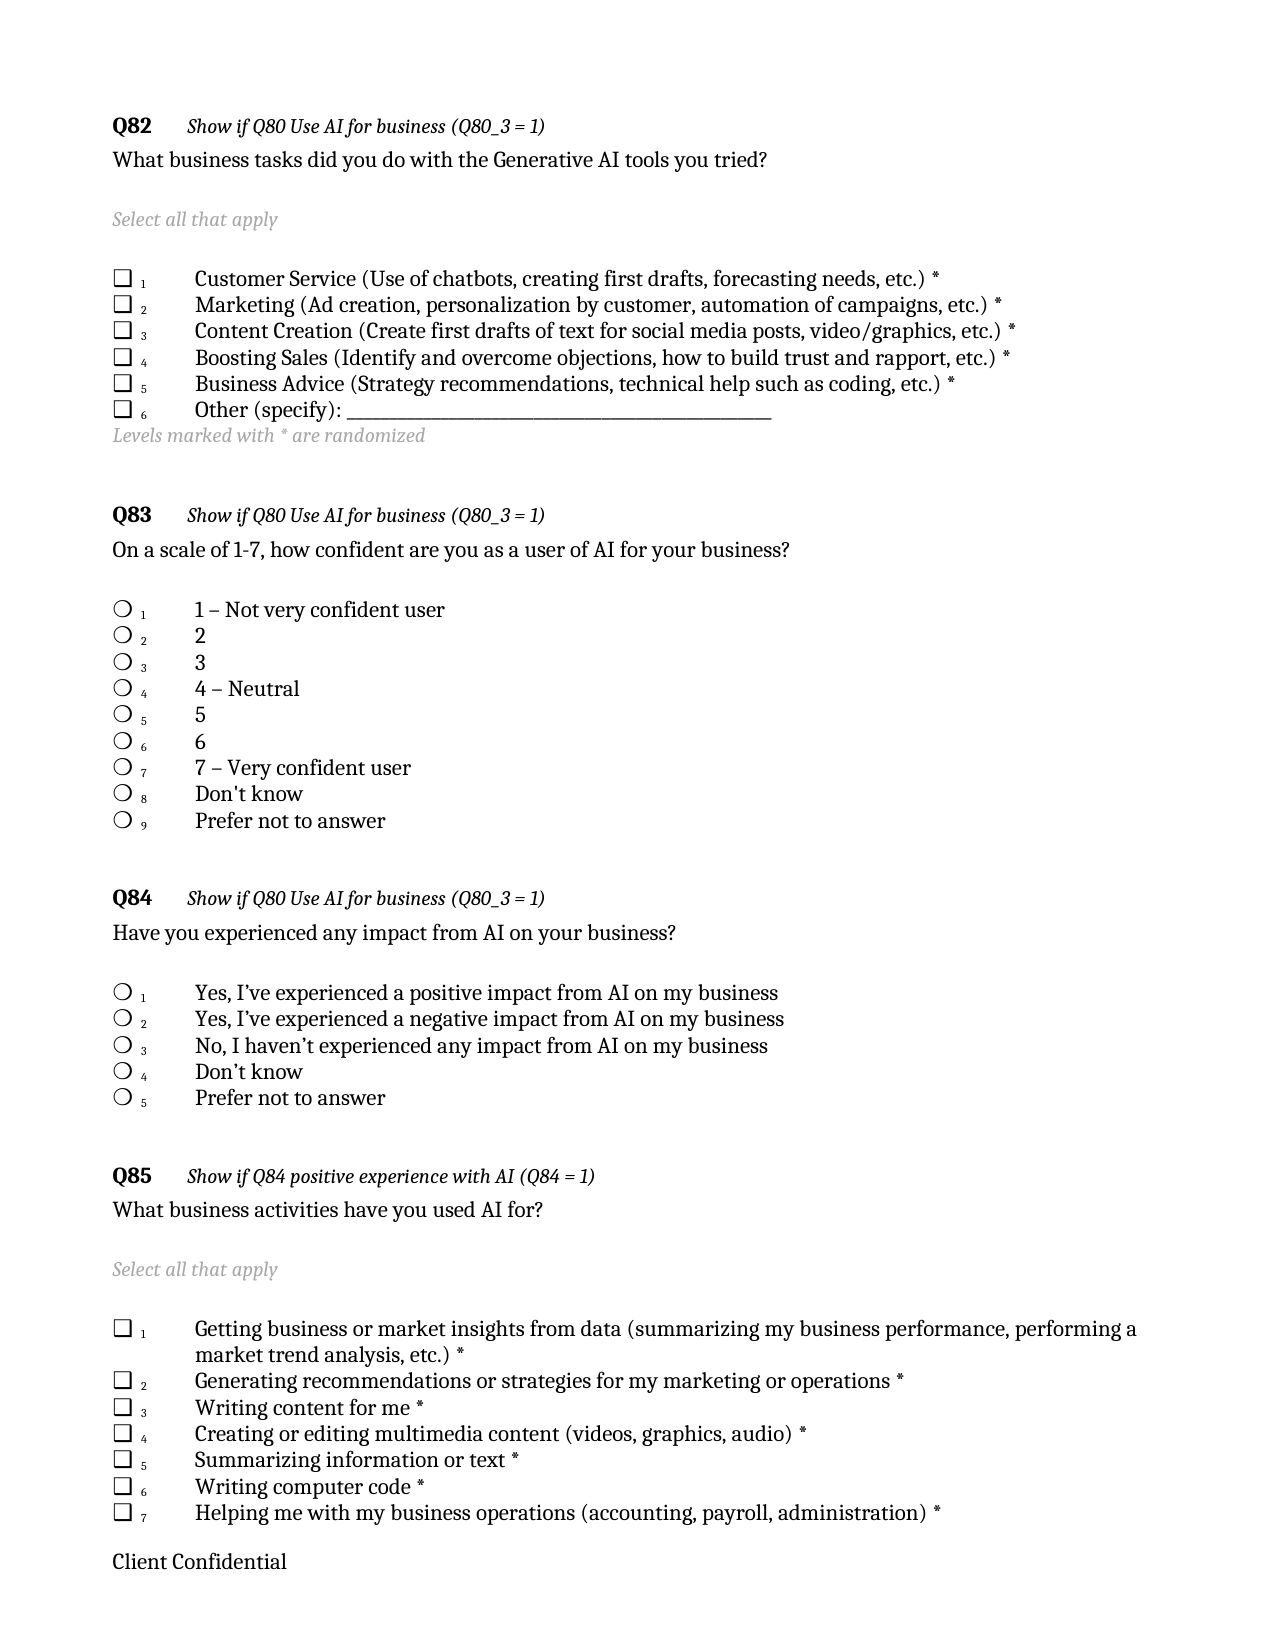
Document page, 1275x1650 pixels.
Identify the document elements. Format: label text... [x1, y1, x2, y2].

table_cell Yes, I’ve experienced a negative impact from AI on my business [184, 1006, 1151, 1032]
table_header ❍ 1 [101, 597, 184, 623]
table_cell 6 [184, 729, 1151, 755]
table_header Getting business or market insights from data (summarizing my business performance, performing a market trend analysis, etc.) * [184, 1315, 1151, 1368]
table_header ❑ 1 [101, 265, 184, 292]
table_cell Don’t know [184, 1059, 1151, 1085]
table_cell Boosting Sales (Identify and overcome objections, how to build trust and rapport, etc.) * [184, 344, 1151, 371]
table_cell Don't know [184, 781, 1151, 808]
table_header ❍ 1 [101, 980, 184, 1006]
table_cell ❑ 4 [101, 344, 184, 371]
table_cell Business Advice (Strategy recommendations, technical help such as coding, etc.) * [184, 371, 1151, 397]
table_cell 5 [184, 702, 1151, 728]
table_cell 2 [184, 623, 1151, 649]
table_cell Prefer not to answer [184, 808, 1151, 834]
table_header Yes, I’ve experienced a positive impact from AI on my business [184, 980, 1151, 1006]
text On a scale of 1-7, how confident are you as a user of AI for your business? [112, 536, 1162, 593]
table_cell Writing content for me * [184, 1395, 1151, 1421]
table_cell ❍ 9 [101, 808, 184, 834]
text What business activities have you used AI for? [112, 1197, 1162, 1253]
table_cell Summarizing information or text * [184, 1447, 1151, 1473]
table_cell ❍ 4 [101, 1059, 184, 1085]
table_cell ❑ 3 [101, 1395, 184, 1421]
table_cell ❍ 4 [101, 676, 184, 702]
table_cell No, I haven’t experienced any impact from AI on my business [184, 1033, 1151, 1059]
text Q85 Show if Q84 positive experience with AI (Q84 = 1) [112, 1163, 1162, 1189]
text Q84 Show if Q80 Use AI for business (Q80_3 = 1) [112, 885, 1162, 911]
table_header 1 – Not very confident user [184, 597, 1151, 623]
table_cell Marketing (Ad creation, personalization by customer, automation of campaigns, etc.) * [184, 292, 1151, 318]
table_header Customer Service (Use of chatbots, creating first drafts, forecasting needs, etc.) * [184, 265, 1151, 292]
table_cell Content Creation (Create first drafts of text for social media posts, video/graphics, etc.) * [184, 318, 1151, 344]
text Select all that apply [112, 207, 1162, 261]
text Levels marked with * are randomized [112, 423, 1162, 447]
table_cell ❍ 2 [101, 1006, 184, 1032]
table_cell ❑ 2 [101, 1368, 184, 1394]
text Select all that apply [112, 1257, 1162, 1312]
table_cell ❍ 3 [101, 650, 184, 676]
table_cell Generating recommendations or strategies for my marketing or operations * [184, 1368, 1151, 1394]
text Q83 Show if Q80 Use AI for business (Q80_3 = 1) [112, 502, 1162, 528]
table_cell ❑ 6 [101, 1474, 184, 1500]
text What business tasks did you do with the Generative AI tools you tried? [112, 147, 1162, 203]
table_cell 7 – Very confident user [184, 755, 1151, 781]
text Q82 Show if Q80 Use AI for business (Q80_3 = 1) [112, 112, 1162, 139]
table_cell ❑ 3 [101, 318, 184, 344]
table_cell ❍ 3 [101, 1033, 184, 1059]
table_cell Other (specify): __________________________________________________ [184, 397, 1151, 423]
table_cell ❍ 2 [101, 623, 184, 649]
table_cell Prefer not to answer [184, 1085, 1151, 1112]
table_cell Helping me with my business operations (accounting, payroll, administration) * [184, 1500, 1151, 1526]
table_cell ❑ 7 [101, 1500, 184, 1526]
table_cell ❍ 5 [101, 702, 184, 728]
table_cell ❑ 2 [101, 292, 184, 318]
table_cell 4 – Neutral [184, 676, 1151, 702]
table_cell ❍ 6 [101, 729, 184, 755]
table_cell 3 [184, 650, 1151, 676]
table_cell ❍ 5 [101, 1085, 184, 1112]
table_cell Creating or editing multimedia content (videos, graphics, audio) * [184, 1421, 1151, 1447]
table_cell ❑ 5 [101, 371, 184, 397]
table_cell ❑ 4 [101, 1421, 184, 1447]
table_header ❑ 1 [101, 1315, 184, 1368]
text Have you experienced any impact from AI on your business? [112, 919, 1162, 976]
table_cell ❍ 8 [101, 781, 184, 808]
table_cell Writing computer code * [184, 1474, 1151, 1500]
table_cell ❑ 5 [101, 1447, 184, 1473]
table_cell ❑ 6 [101, 397, 184, 423]
table_cell ❍ 7 [101, 755, 184, 781]
